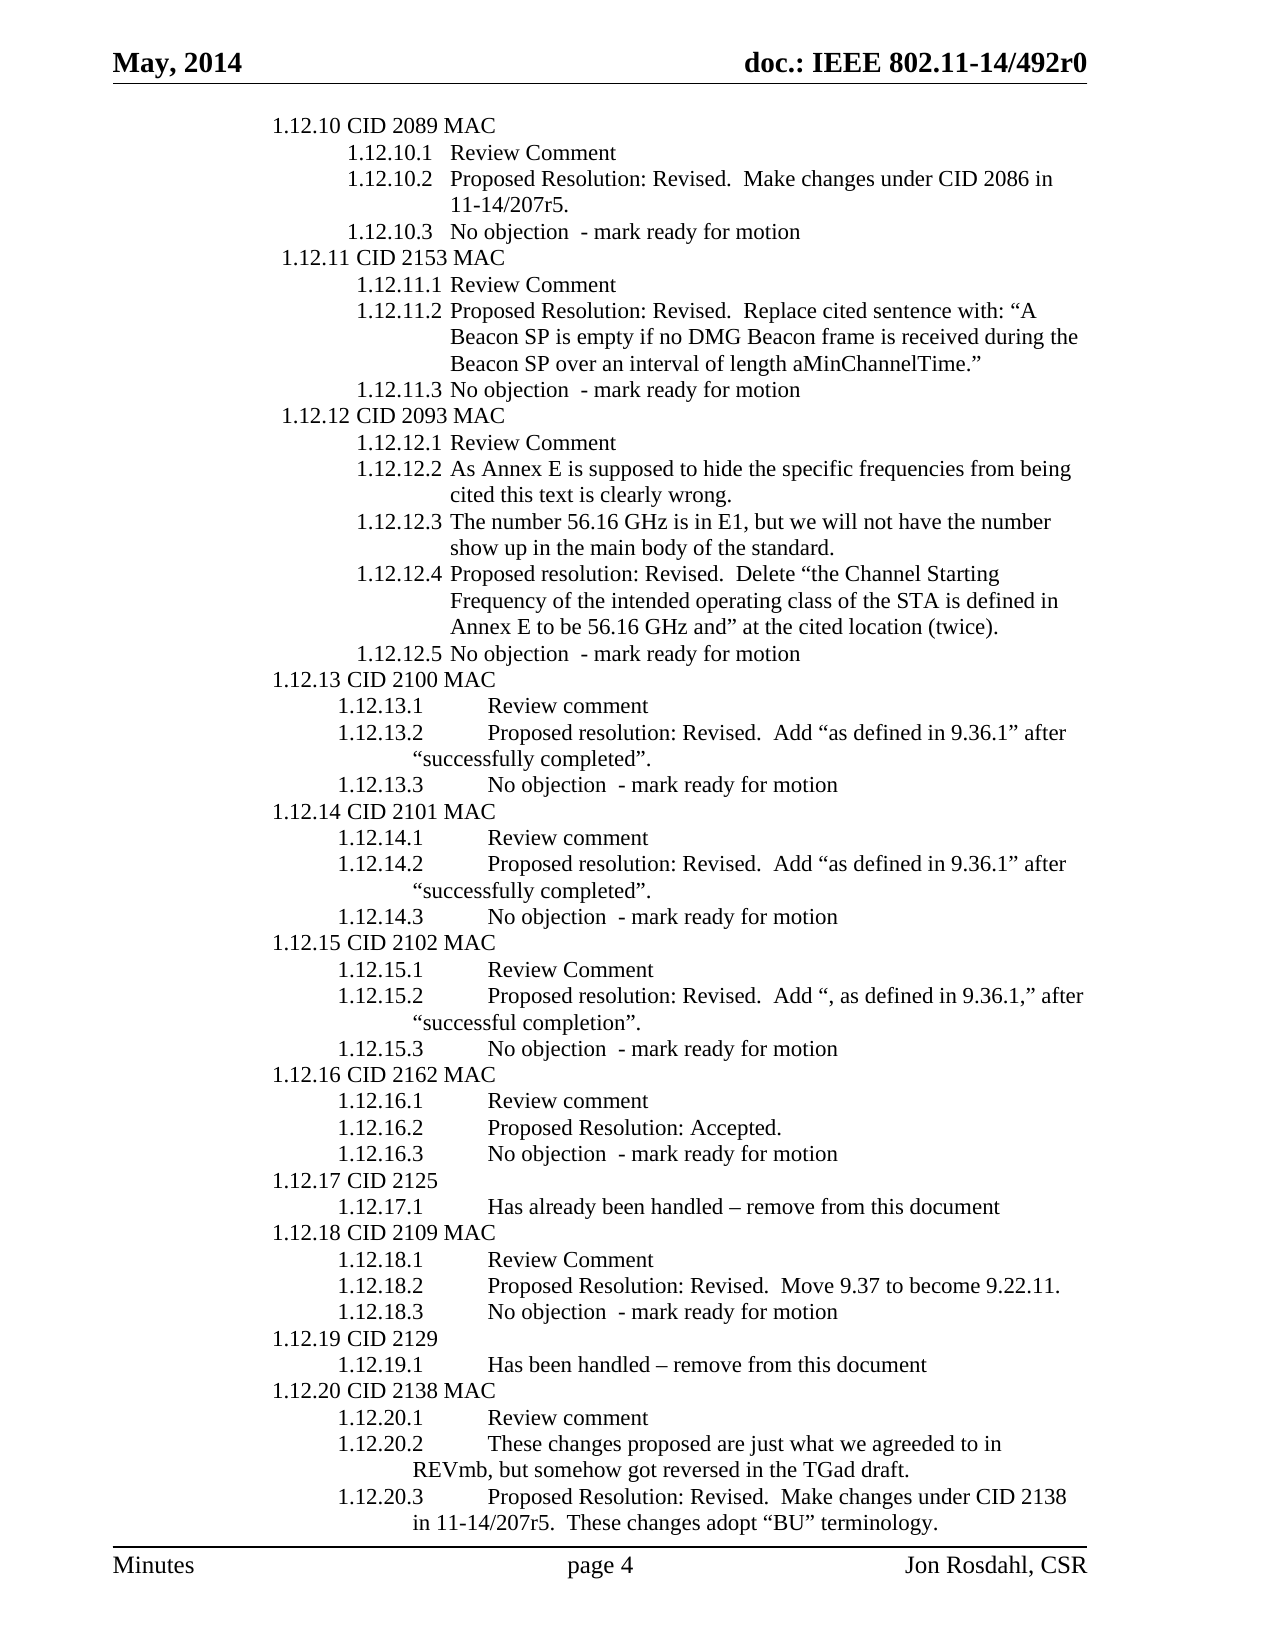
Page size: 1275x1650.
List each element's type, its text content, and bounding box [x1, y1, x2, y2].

list No objection - mark ready for motion [337, 1035, 1087, 1061]
list Review comment [337, 824, 1087, 850]
list CID 2153 MAC [281, 244, 1087, 271]
list No objection - mark ready for motion [337, 1140, 1087, 1167]
list Proposed Resolution: Accepted. [337, 1114, 1087, 1140]
list Proposed resolution: Revised. Delete “the Channel Starting Frequency of the intended operating class of the STA is defined in Annex E to be 56.16 GHz and” at the cited location (twice). [356, 561, 1087, 639]
list CID 2093 MAC [281, 402, 1087, 429]
list CID 2100 MAC [272, 666, 1087, 692]
list Review Comment [356, 429, 1087, 455]
list Review Comment [356, 271, 1087, 297]
list Has been handled – remove from this document [337, 1351, 1087, 1377]
list No objection - mark ready for motion [356, 639, 1087, 666]
list No objection - mark ready for motion [337, 771, 1087, 798]
list Review comment [337, 692, 1087, 719]
list These changes proposed are just what we agreeded to in REVmb, but somehow got reversed in the TGad draft. [337, 1430, 1087, 1483]
list CID 2101 MAC [272, 798, 1087, 824]
list Proposed resolution: Revised. Add “as defined in 9.36.1” after “successfully completed”. [337, 719, 1087, 771]
list As Annex E is supposed to hide the specific frequencies from being cited this text is clearly wrong. [356, 455, 1087, 508]
list CID 2102 MAC [272, 929, 1087, 956]
list No objection - mark ready for motion [356, 376, 1087, 402]
list CID 2109 MAC [272, 1219, 1087, 1246]
list CID 2138 MAC [272, 1377, 1087, 1404]
list Review Comment [337, 956, 1087, 982]
list CID 2129 [272, 1325, 1087, 1351]
list The number 56.16 GHz is in E1, but we will not have the number show up in the main body of the standard. [356, 508, 1087, 561]
list Review Comment [337, 1246, 1087, 1272]
list Proposed resolution: Revised. Add “as defined in 9.36.1” after “successfully completed”. [337, 850, 1087, 903]
list Review comment [337, 1088, 1087, 1114]
list Has already been handled – remove from this document [337, 1193, 1087, 1219]
list CID 2089 MAC [272, 112, 1087, 139]
list CID 2125 [272, 1167, 1087, 1193]
list CID 2162 MAC [272, 1061, 1087, 1088]
list Review comment [337, 1404, 1087, 1430]
list No objection - mark ready for motion [337, 1298, 1087, 1325]
list Proposed Resolution: Revised. Replace cited sentence with: “A Beacon SP is empty if no DMG Beacon frame is received during the Beacon SP over an interval of length aMinChannelTime.” [356, 297, 1087, 376]
list No objection - mark ready for motion [337, 903, 1087, 929]
list Proposed Resolution: Revised. Move 9.37 to become 9.22.11. [337, 1272, 1087, 1298]
list Proposed resolution: Revised. Add “, as defined in 9.36.1,” after “successful completion”. [337, 982, 1087, 1035]
list Proposed Resolution: Revised. Make changes under CID 2086 in 11-14/207r5. [347, 165, 1087, 218]
list Proposed Resolution: Revised. Make changes under CID 2138 in 11-14/207r5. These changes adopt “BU” terminology. [337, 1483, 1087, 1536]
list Review Comment [347, 139, 1087, 165]
list No objection - mark ready for motion [347, 218, 1087, 244]
